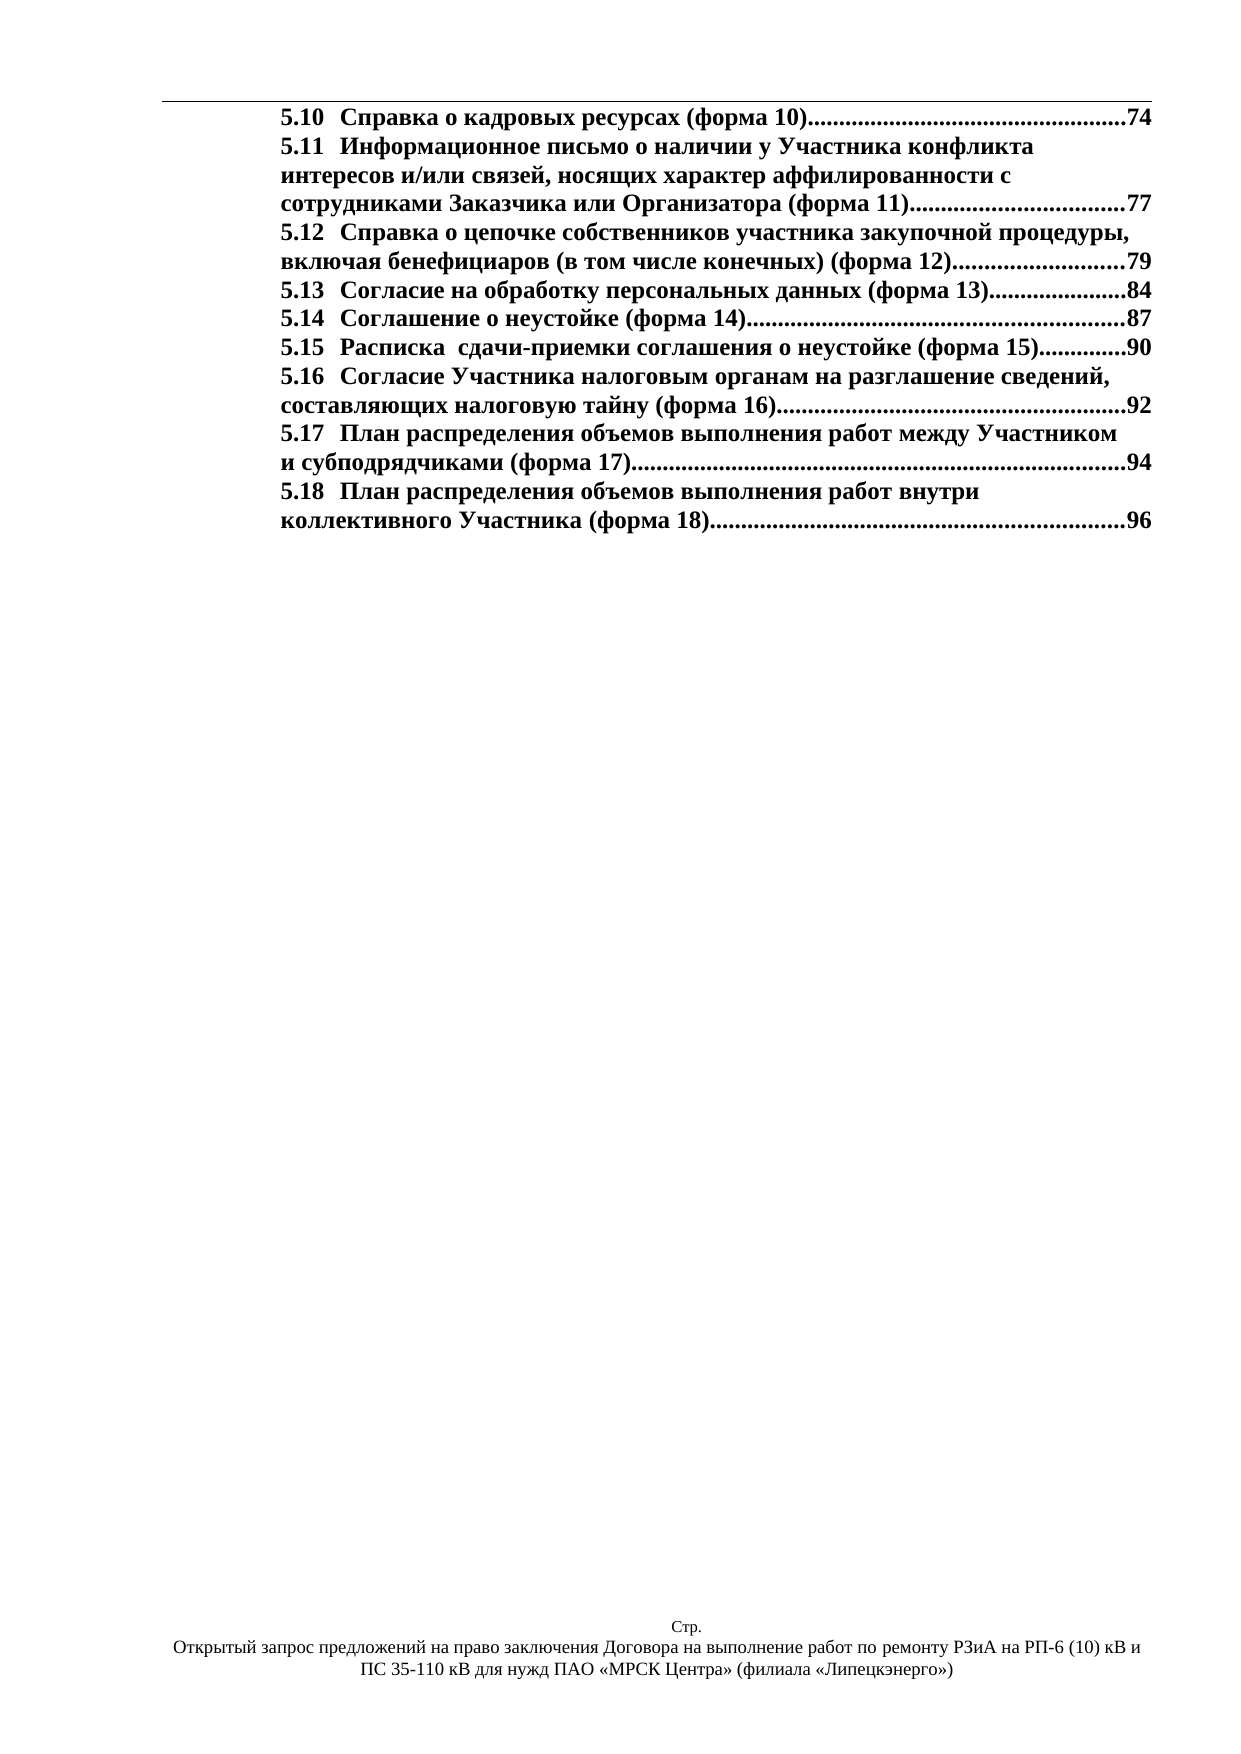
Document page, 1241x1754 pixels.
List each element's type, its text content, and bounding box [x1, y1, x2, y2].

text 5.11 Информационное письмо о наличии у Участника конфликта интересов и/или связей, носящих характер аффилированности с сотрудниками Заказчика или Организатора (форма 11) 77 [280, 131, 1133, 217]
text 5.10 Справка о кадровых ресурсах (форма 10) 74 [280, 102, 1133, 131]
text 5.16 Согласие Участника налоговым органам на разглашение сведений, составляющих налоговую тайну (форма 16) 92 [280, 361, 1133, 418]
text 5.15 Расписка сдачи-приемки соглашения о неустойке (форма 15) 90 [280, 332, 1133, 361]
text 5.13 Согласие на обработку персональных данных (форма 13) 84 [280, 275, 1133, 303]
text 5.14 Соглашение о неустойке (форма 14) 87 [280, 303, 1133, 332]
text 5.17 План распределения объемов выполнения работ между Участником и субподрядчиками (форма 17) 94 [280, 418, 1133, 476]
text 5.18 План распределения объемов выполнения работ внутри коллективного Участника (форма 18) 96 [280, 476, 1133, 533]
text 5.12 Справка о цепочке собственников участника закупочной процедуры, включая бенефициаров (в том числе конечных) (форма 12) 79 [280, 217, 1133, 275]
